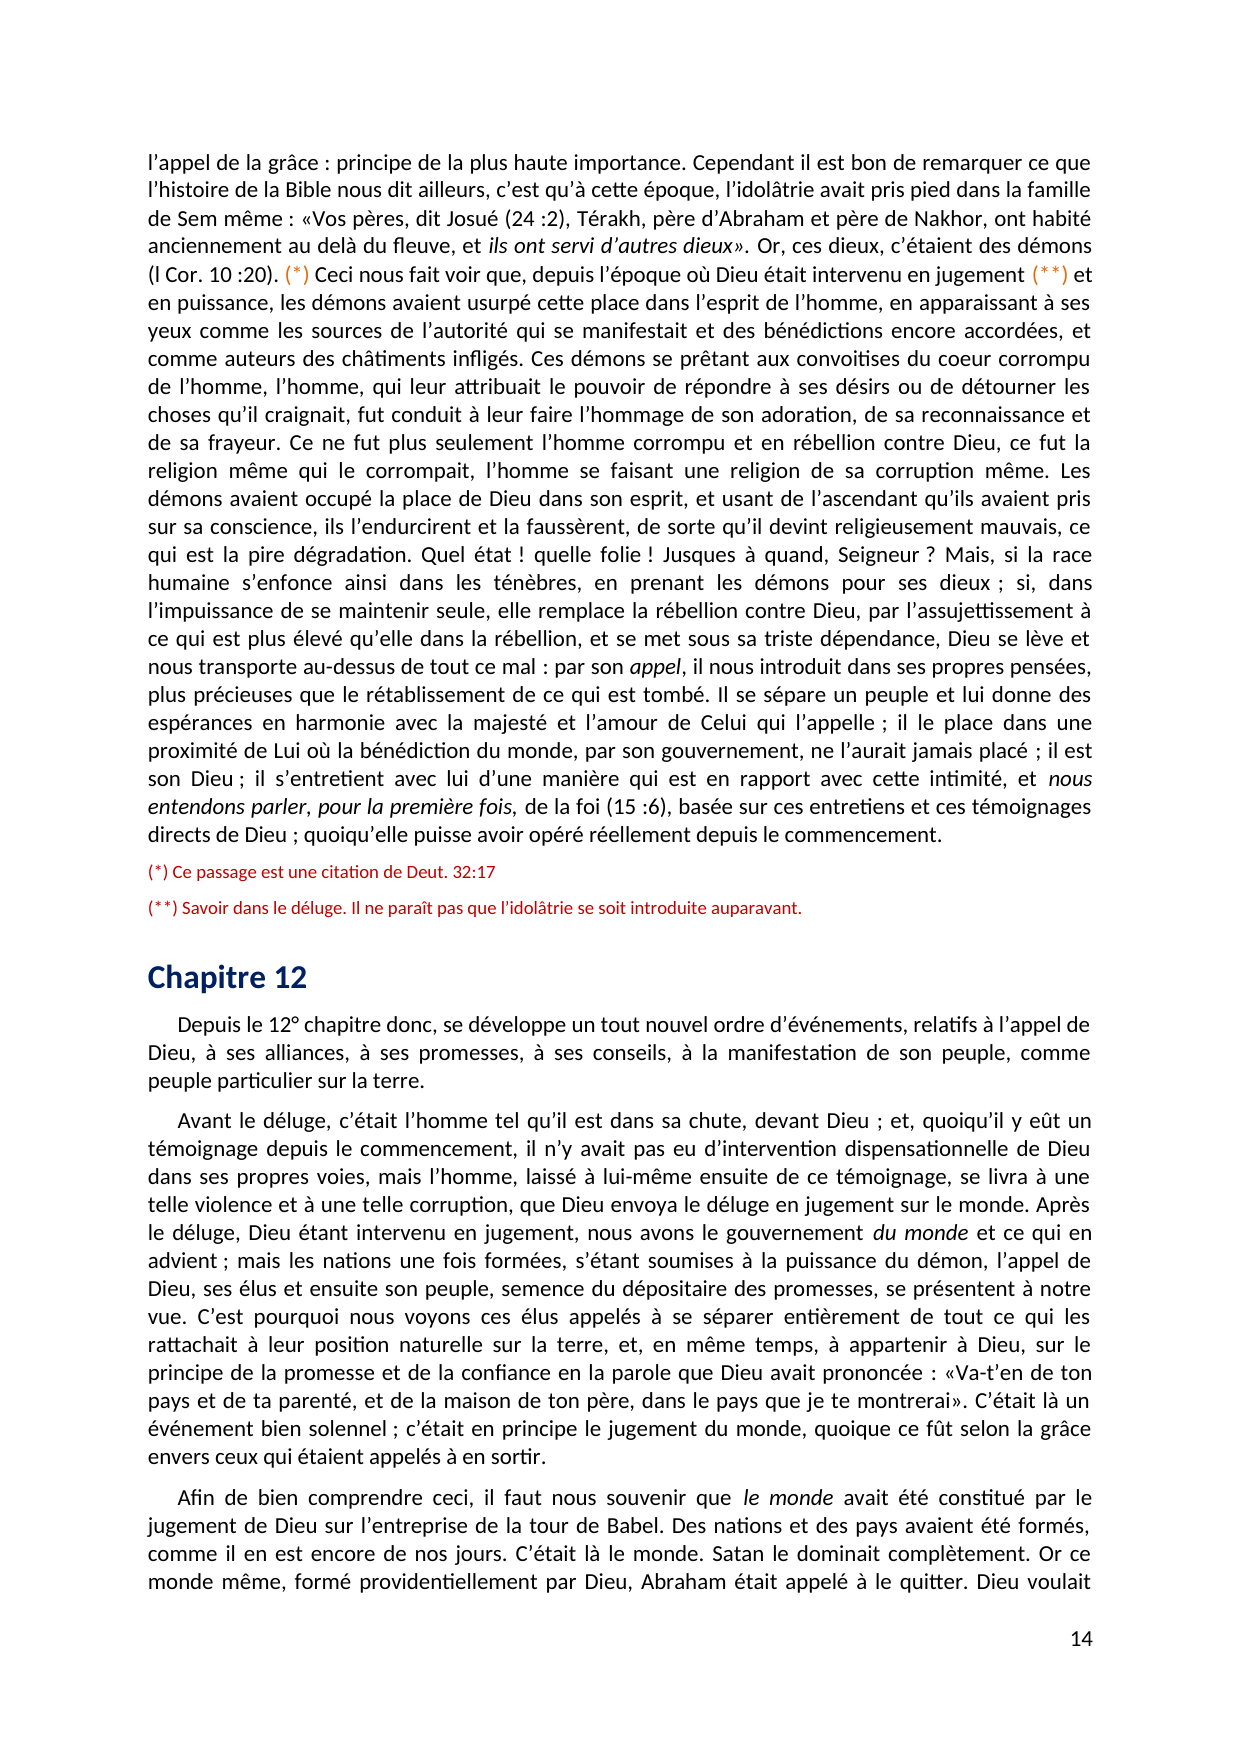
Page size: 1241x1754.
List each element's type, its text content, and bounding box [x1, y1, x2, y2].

text Avant le déluge, c’était l’homme tel qu’il est dans sa chute, devant Dieu ; et, quoiqu’il y eût un témoignage depuis le commencement, il n’y avait pas eu d’intervention dispensationnelle de Dieu dans ses propres voies, mais l’homme, laissé à lui-même ensuite de ce témoignage, se livra à une telle violence et à une telle corruption, que Dieu envoya le déluge en jugement sur le monde. Après le déluge, Dieu étant intervenu en jugement, nous avons le gouvernement du monde et ce qui en advient ; mais les nations une fois formées, s’étant soumises à la puissance du démon, l’appel de Dieu, ses élus et ensuite son peuple, semence du dépositaire des promesses, se présentent à notre vue. C’est pourquoi nous voyons ces élus appelés à se séparer entièrement de tout ce qui les rattachait à leur position naturelle sur la terre, et, en même temps, à appartenir à Dieu, sur le principe de la promesse et de la confiance en la parole que Dieu avait prononcée : «Va-t’en de ton pays et de ta parenté, et de la maison de ton père, dans le pays que je te montrerai». C’était là un événement bien solennel ; c’était en principe le jugement du monde, quoique ce fût selon la grâce envers ceux qui étaient appelés à en sortir. [148, 1106, 1093, 1471]
text (**) Savoir dans le déluge. Il ne paraît pas que l’idolâtrie se soit introduite auparavant. [148, 896, 1093, 919]
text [148, 1483, 1093, 1595]
text Depuis le 12° chapitre donc, se développe un tout nouvel ordre d’événements, relatifs à l’appel de Dieu, à ses alliances, à ses promesses, à ses conseils, à la manifestation de son peuple, comme peuple particulier sur la terre. [148, 1010, 1093, 1094]
text (*) Ce passage est une citation de Deut. 32:17 [148, 861, 1093, 883]
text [148, 148, 1093, 848]
subtitle Chapitre 12 [148, 956, 1093, 997]
